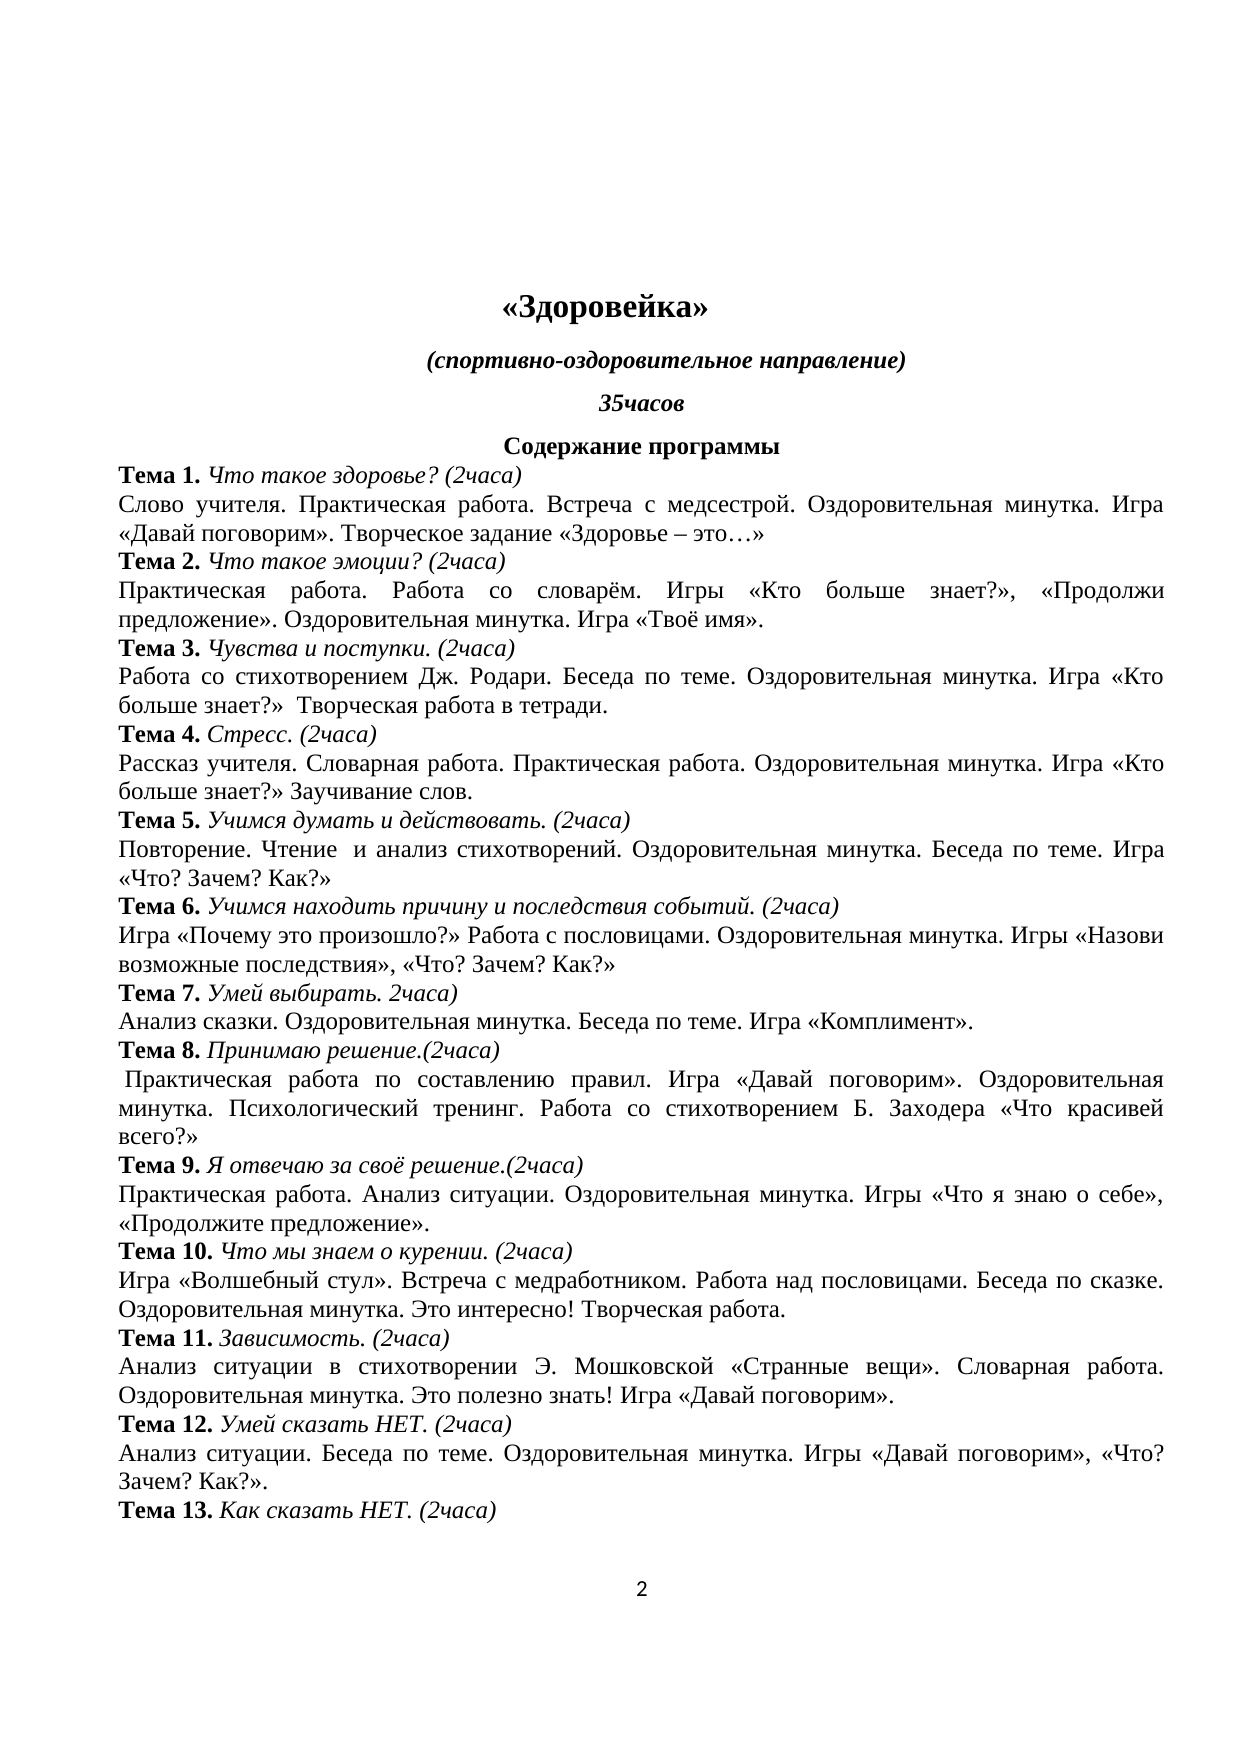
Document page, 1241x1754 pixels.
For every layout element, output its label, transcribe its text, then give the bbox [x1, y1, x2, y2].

text Работа со стихотворением Дж. Родари. Беседа по теме. Оздоровительная минутка. Игра «Кто больше знает?» Творческая работа в тетради. [118, 661, 1165, 719]
text Тема 1. Что такое здоровье? (2часа) [118, 460, 1165, 489]
text Тема 4. Стресс. (2часа) [118, 719, 1165, 748]
text Тема 13. Как сказать НЕТ. (2часа) [118, 1495, 1165, 1524]
text Тема 12. Умей сказать НЕТ. (2часа) [118, 1409, 1165, 1438]
text Анализ ситуации. Беседа по теме. Оздоровительная минутка. Игры «Давай поговорим», «Что? Зачем? Как?». [118, 1438, 1165, 1495]
text Тема 6. Учимся находить причину и последствия событий. (2часа) [118, 891, 1165, 920]
text Тема 10. Что мы знаем о курении. (2часа) [118, 1236, 1165, 1265]
text (спортивно-оздоровительное направление) [118, 345, 1165, 374]
text Анализ сказки. Оздоровительная минутка. Беседа по теме. Игра «Комплимент». [118, 1006, 1165, 1035]
text Тема 5. Учимся думать и действовать. (2часа) [118, 805, 1165, 834]
text Слово учителя. Практическая работа. Встреча с медсестрой. Оздоровительная минутка. Игра «Давай поговорим». Творческое задание «Здоровье – это…» [118, 489, 1165, 546]
text Тема 9. Я отвечаю за своё решение.(2часа) [118, 1150, 1165, 1179]
text Игра «Почему это произошло?» Работа с пословицами. Оздоровительная минутка. Игры «Назови возможные последствия», «Что? Зачем? Как?» [118, 920, 1165, 978]
text Повторение. Чтение и анализ стихотворений. Оздоровительная минутка. Беседа по теме. Игра «Что? Зачем? Как?» [118, 834, 1165, 891]
text 35часов [118, 388, 1165, 417]
text Практическая работа. Анализ ситуации. Оздоровительная минутка. Игры «Что я знаю о себе», «Продолжите предложение». [118, 1179, 1165, 1236]
text Тема 2. Что такое эмоции? (2часа) [118, 546, 1165, 575]
text Практическая работа по составлению правил. Игра «Давай поговорим». Оздоровительная минутка. Психологический тренинг. Работа со стихотворением Б. Заходера «Что красивей всего?» [118, 1064, 1165, 1150]
text Тема 3. Чувства и поступки. (2часа) [118, 633, 1165, 661]
text Содержание программы [118, 431, 1165, 460]
text «Здоровейка» [118, 286, 1165, 324]
text Практическая работа. Работа со словарём. Игры «Кто больше знает?», «Продолжи предложение». Оздоровительная минутка. Игра «Твоё имя». [118, 575, 1165, 633]
text Тема 11. Зависимость. (2часа) [118, 1323, 1165, 1351]
text Тема 7. Умей выбирать. 2часа) [118, 978, 1165, 1006]
text Рассказ учителя. Словарная работа. Практическая работа. Оздоровительная минутка. Игра «Кто больше знает?» Заучивание слов. [118, 748, 1165, 805]
text Игра «Волшебный стул». Встреча с медработником. Работа над пословицами. Беседа по сказке. Оздоровительная минутка. Это интересно! Творческая работа. [118, 1265, 1165, 1323]
text Тема 8. Принимаю решение.(2часа) [118, 1035, 1165, 1064]
text Анализ ситуации в стихотворении Э. Мошковской «Странные вещи». Словарная работа. Оздоровительная минутка. Это полезно знать! Игра «Давай поговорим». [118, 1351, 1165, 1409]
